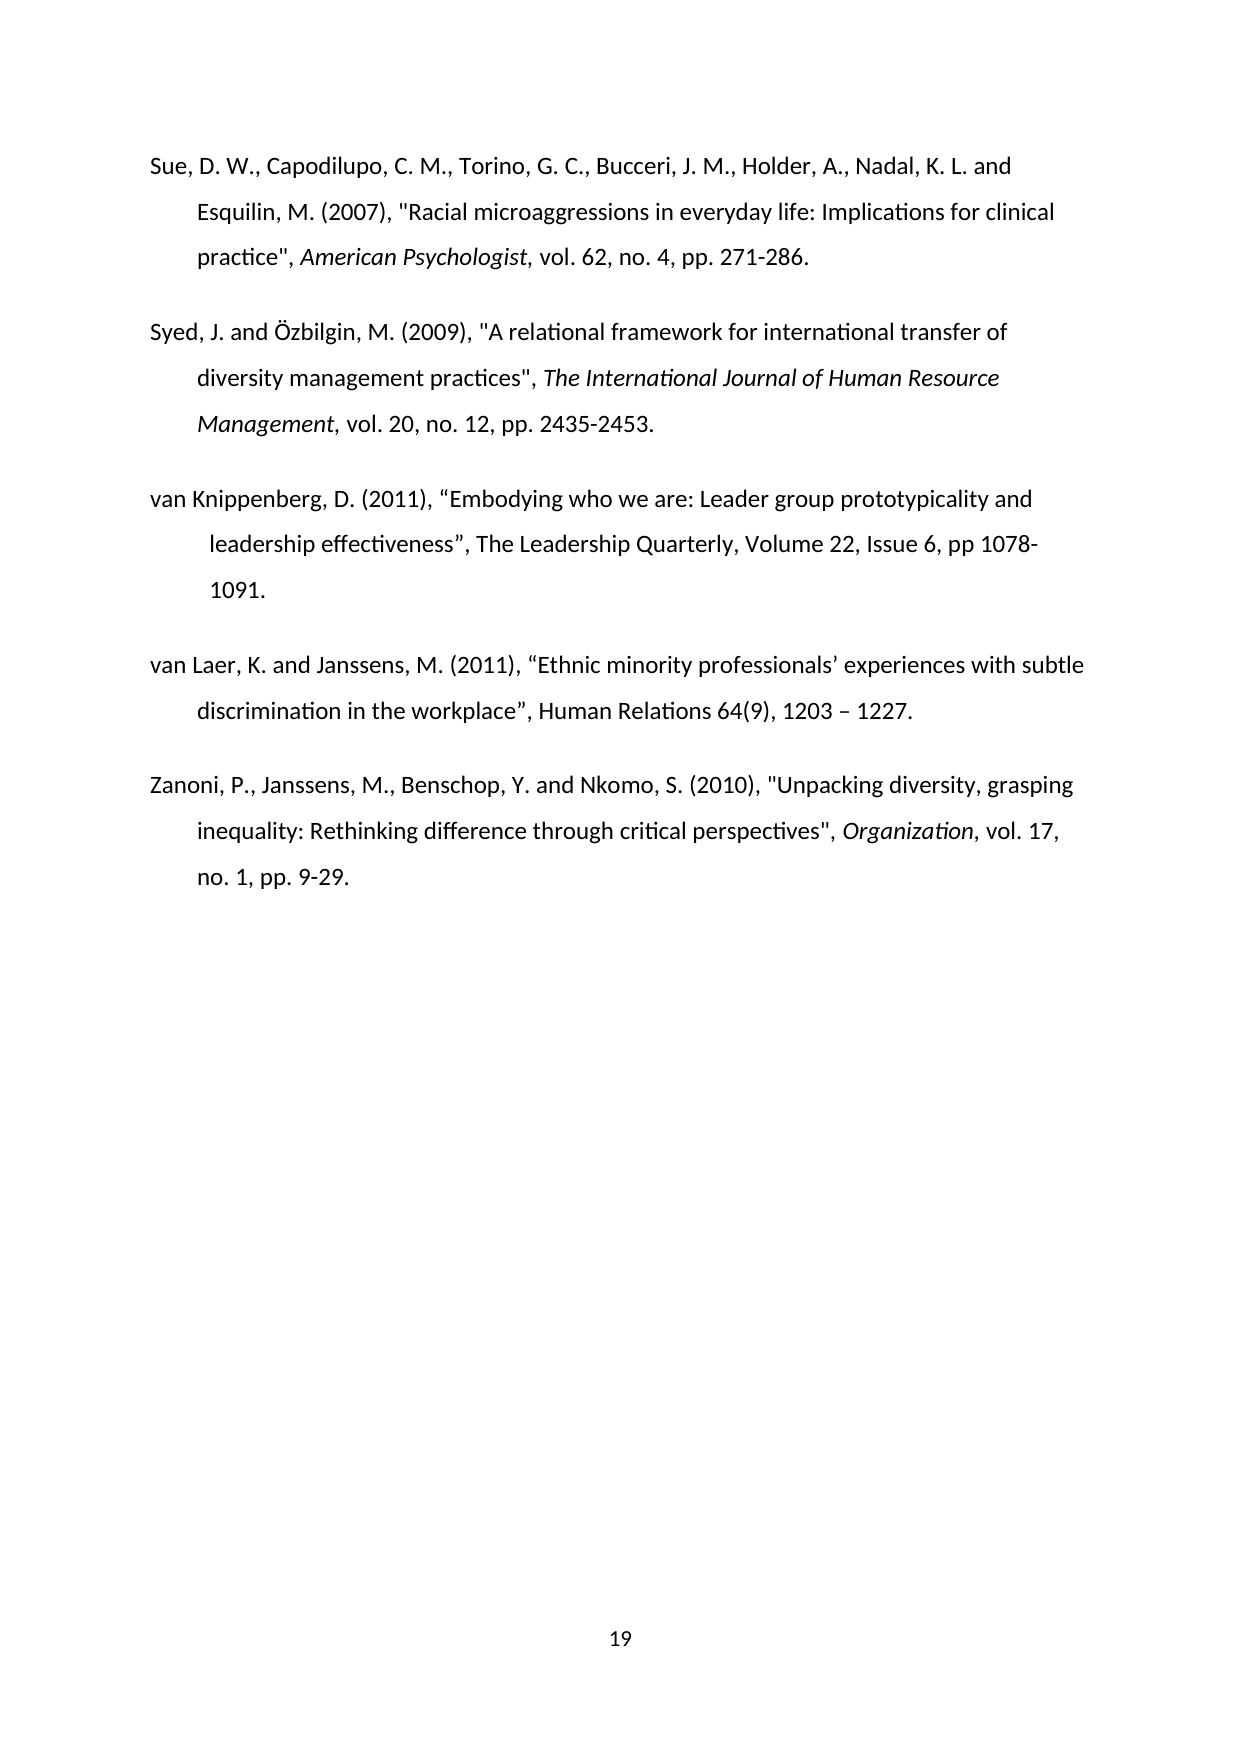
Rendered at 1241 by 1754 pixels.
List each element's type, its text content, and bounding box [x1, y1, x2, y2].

text Sue, D. W., Capodilupo, C. M., Torino, G. C., Bucceri, J. M., Holder, A., Nadal, K. L. and Esquilin, M. (2007), "Racial microaggressions in everyday life: Implications for clinical practice", American Psychologist, vol. 62, no. 4, pp. 271-286. [150, 150, 1090, 272]
text Syed, J. and Özbilgin, M. (2009), "A relational framework for international transfer of diversity management practices", The International Journal of Human Resource Management, vol. 20, no. 12, pp. 2435-2453. [150, 316, 1090, 438]
text Zanoni, P., Janssens, M., Benschop, Y. and Nkomo, S. (2010), "Unpacking diversity, grasping inequality: Rethinking difference through critical perspectives", Organization, vol. 17, no. 1, pp. 9-29. [150, 770, 1090, 892]
text van Laer, K. and Janssens, M. (2011), “Ethnic minority professionals’ experiences with subtle discrimination in the workplace”, Human Relations 64(9), 1203 – 1227. [150, 649, 1090, 725]
text van Knippenberg, D. (2011), “Embodying who we are: Leader group prototypicality and leadership effectiveness”, The Leadership Quarterly, Volume 22, Issue 6, pp 1078-1091. [150, 483, 1090, 605]
